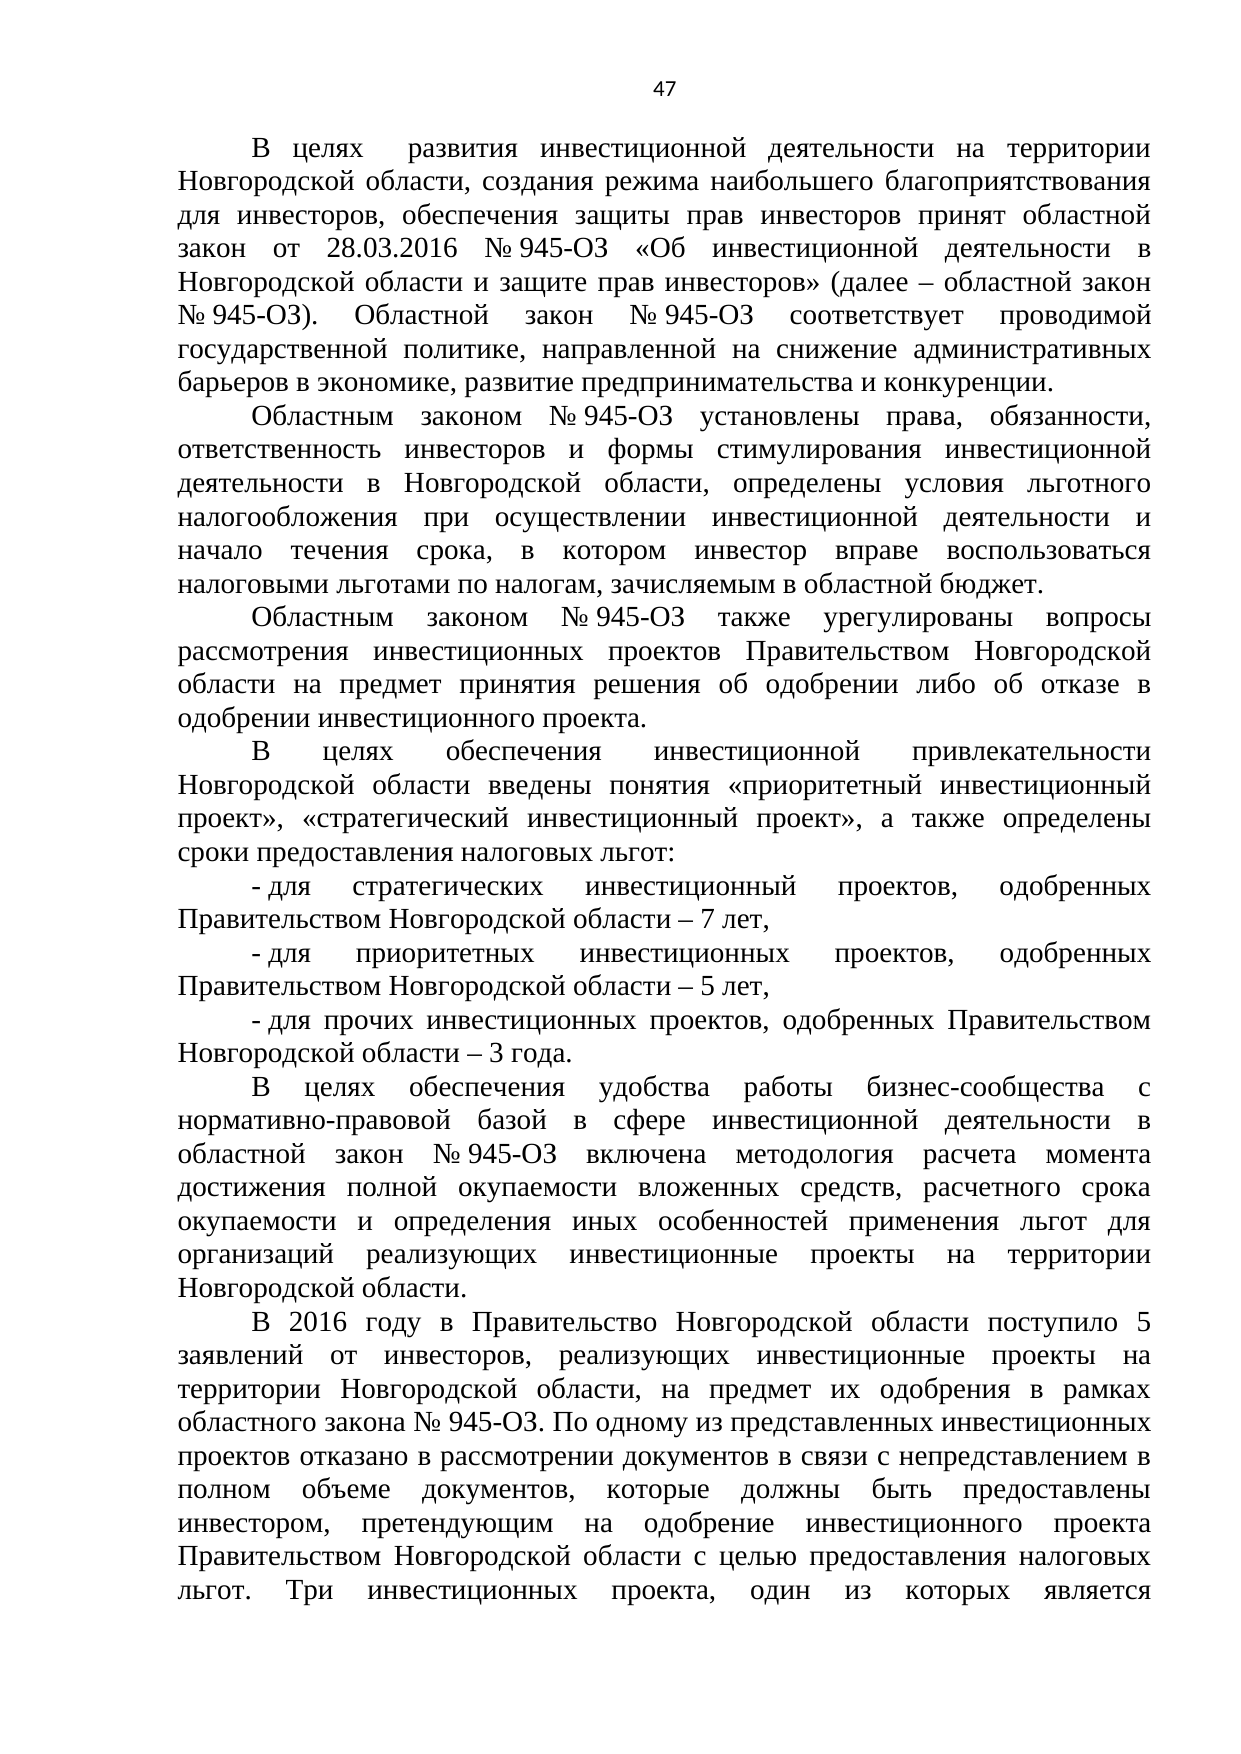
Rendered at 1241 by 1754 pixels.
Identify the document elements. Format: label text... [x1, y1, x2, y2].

text - для стратегических инвестиционный проектов, одобренных Правительством Новгородской области – 7 лет, [177, 868, 1152, 935]
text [177, 1304, 1152, 1606]
text В целях обеспечения инвестиционной привлекательности Новгородской области введены понятия «приоритетный инвестиционный проект», «стратегический инвестиционный проект», а также определены сроки предоставления налоговых льгот: [177, 733, 1152, 868]
text - для прочих инвестиционных проектов, одобренных Правительством Новгородской области – 3 года. [177, 1002, 1152, 1069]
text Областным законом № 945-ОЗ также урегулированы вопросы рассмотрения инвестиционных проектов Правительством Новгородской области на предмет принятия решения об одобрении либо об отказе в одобрении инвестиционного проекта. [177, 599, 1152, 733]
text Областным законом № 945-ОЗ установлены права, обязанности, ответственность инвесторов и формы стимулирования инвестиционной деятельности в Новгородской области, определены условия льготного налогообложения при осуществлении инвестиционной деятельности и начало течения срока, в котором инвестор вправе воспользоваться налоговыми льготами по налогам, зачисляемым в областной бюджет. [177, 398, 1152, 599]
text В целях обеспечения удобства работы бизнес-сообщества с нормативно-правовой базой в сфере инвестиционной деятельности в областной закон № 945-ОЗ включена методология расчета момента достижения полной окупаемости вложенных средств, расчетного срока окупаемости и определения иных особенностей применения льгот для организаций реализующих инвестиционные проекты на территории Новгородской области. [177, 1069, 1152, 1304]
text - для приоритетных инвестиционных проектов, одобренных Правительством Новгородской области – 5 лет, [177, 935, 1152, 1002]
text В целях развития инвестиционной деятельности на территории Новгородской области, создания режима наибольшего благоприятствования для инвесторов, обеспечения защиты прав инвесторов принят областной закон от 28.03.2016 № 945-ОЗ «Об инвестиционной деятельности в Новгородской области и защите прав инвесторов» (далее – областной закон № 945-ОЗ). Областной закон № 945-ОЗ соответствует проводимой государственной политике, направленной на снижение административных барьеров в экономике, развитие предпринимательства и конкуренции. [177, 130, 1152, 398]
